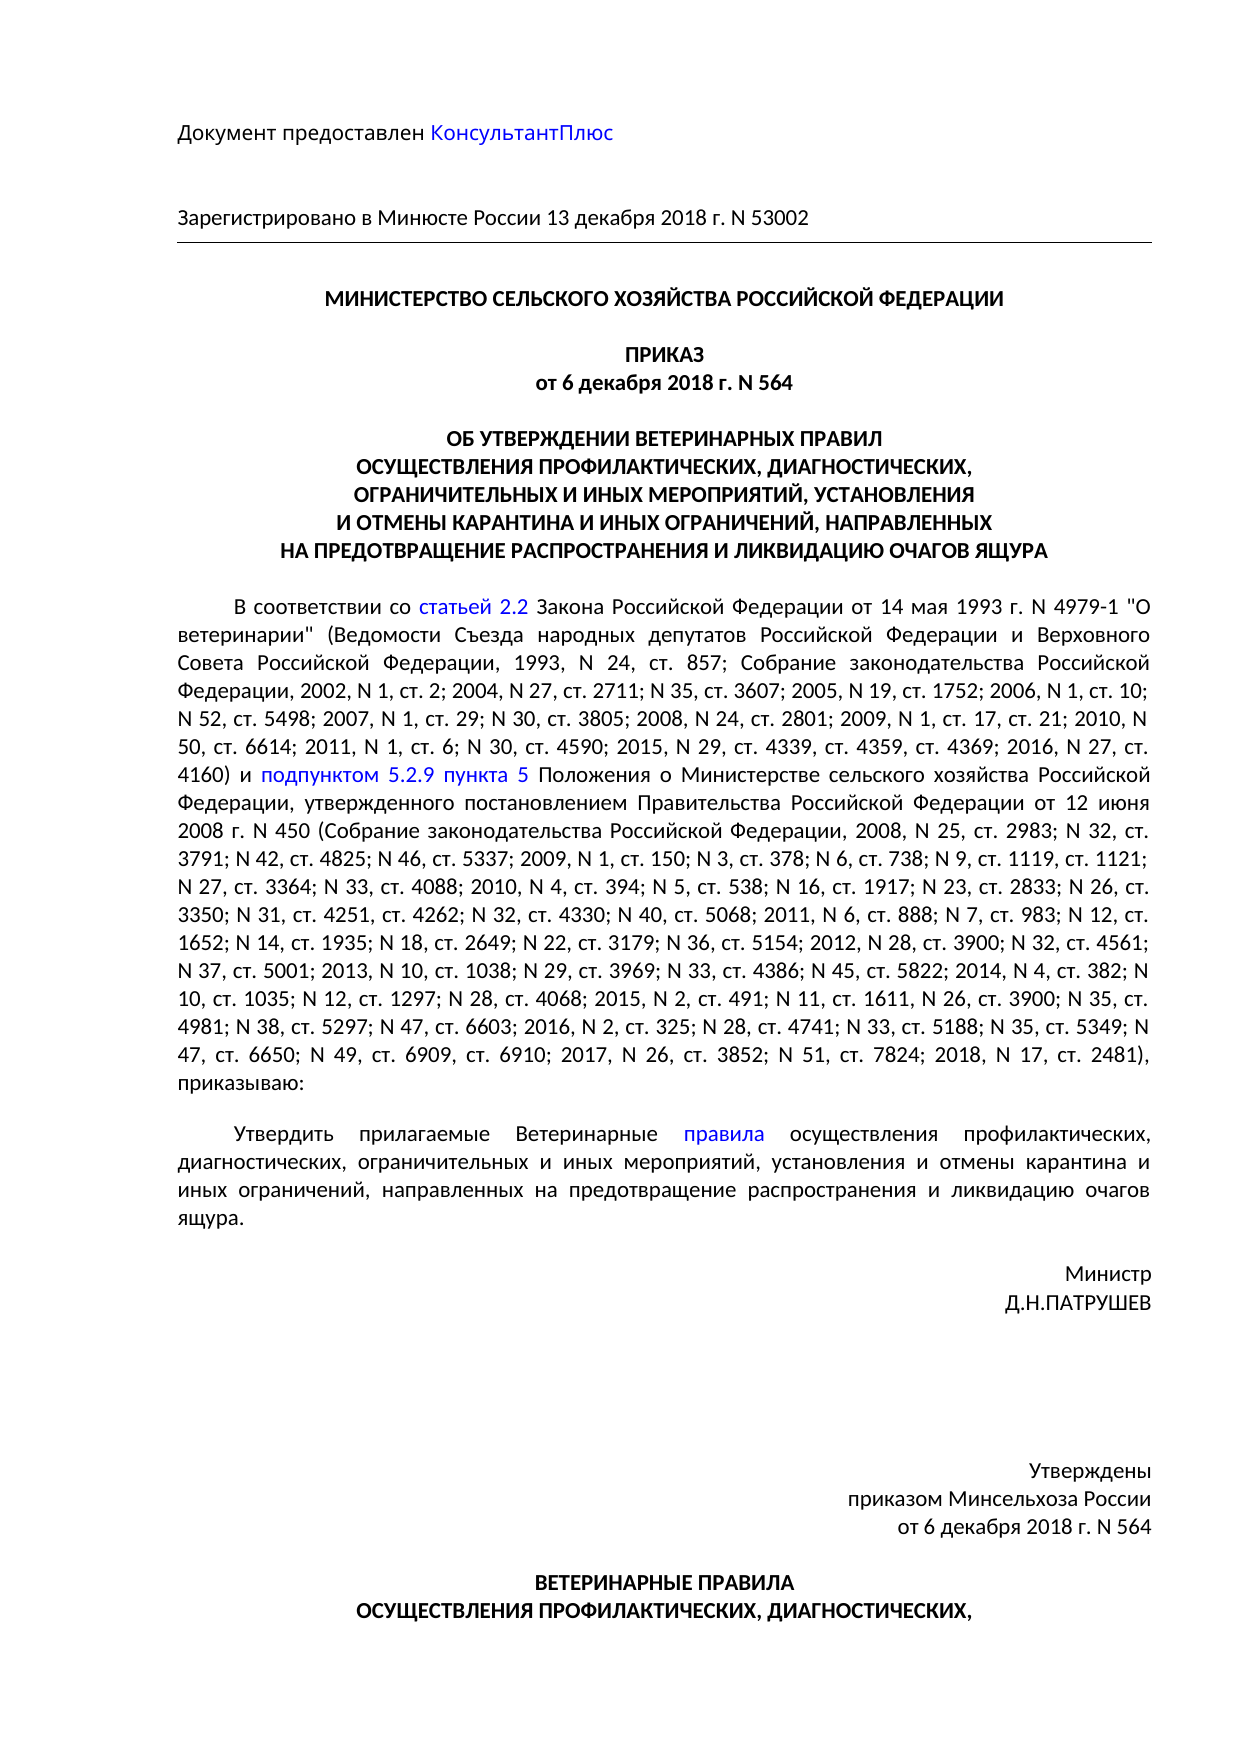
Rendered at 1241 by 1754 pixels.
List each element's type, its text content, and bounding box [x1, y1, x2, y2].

text Утверждены [177, 1456, 1152, 1484]
text Министр [177, 1259, 1152, 1288]
text В соответствии со статьей 2.2 Закона Российской Федерации от 14 мая 1993 г. N 4979-1 "О ветеринарии" (Ведомости Съезда народных депутатов Российской Федерации и Верховного Совета Российской Федерации, 1993, N 24, ст. 857; Собрание законодательства Российской Федерации, 2002, N 1, ст. 2; 2004, N 27, ст. 2711; N 35, ст. 3607; 2005, N 19, ст. 1752; 2006, N 1, ст. 10; N 52, ст. 5498; 2007, N 1, ст. 29; N 30, ст. 3805; 2008, N 24, ст. 2801; 2009, N 1, ст. 17, ст. 21; 2010, N 50, ст. 6614; 2011, N 1, ст. 6; N 30, ст. 4590; 2015, N 29, ст. 4339, ст. 4359, ст. 4369; 2016, N 27, ст. 4160) и подпунктом 5.2.9 пункта 5 Положения о Министерстве сельского хозяйства Российской Федерации, утвержденного постановлением Правительства Российской Федерации от 12 июня 2008 г. N 450 (Собрание законодательства Российской Федерации, 2008, N 25, ст. 2983; N 32, ст. 3791; N 42, ст. 4825; N 46, ст. 5337; 2009, N 1, ст. 150; N 3, ст. 378; N 6, ст. 738; N 9, ст. 1119, ст. 1121; N 27, ст. 3364; N 33, ст. 4088; 2010, N 4, ст. 394; N 5, ст. 538; N 16, ст. 1917; N 23, ст. 2833; N 26, ст. 3350; N 31, ст. 4251, ст. 4262; N 32, ст. 4330; N 40, ст. 5068; 2011, N 6, ст. 888; N 7, ст. 983; N 12, ст. 1652; N 14, ст. 1935; N 18, ст. 2649; N 22, ст. 3179; N 36, ст. 5154; 2012, N 28, ст. 3900; N 32, ст. 4561; N 37, ст. 5001; 2013, N 10, ст. 1038; N 29, ст. 3969; N 33, ст. 4386; N 45, ст. 5822; 2014, N 4, ст. 382; N 10, ст. 1035; N 12, ст. 1297; N 28, ст. 4068; 2015, N 2, ст. 491; N 11, ст. 1611, N 26, ст. 3900; N 35, ст. 4981; N 38, ст. 5297; N 47, ст. 6603; 2016, N 2, ст. 325; N 28, ст. 4741; N 33, ст. 5188; N 35, ст. 5349; N 47, ст. 6650; N 49, ст. 6909, ст. 6910; 2017, N 26, ст. 3852; N 51, ст. 7824; 2018, N 17, ст. 2481), приказываю: [177, 592, 1152, 1097]
title МИНИСТЕРСТВО СЕЛЬСКОГО ХОЗЯЙСТВА РОССИЙСКОЙ ФЕДЕРАЦИИ [177, 284, 1152, 312]
text Утвердить прилагаемые Ветеринарные правила осуществления профилактических, диагностических, ограничительных и иных мероприятий, установления и отмены карантина и иных ограничений, направленных на предотвращение распространения и ликвидацию очагов ящура. [177, 1119, 1152, 1232]
text приказом Минсельхоза России [177, 1484, 1152, 1512]
title И ОТМЕНЫ КАРАНТИНА И ИНЫХ ОГРАНИЧЕНИЙ, НАПРАВЛЕННЫХ [177, 508, 1152, 536]
text Д.Н.ПАТРУШЕВ [177, 1288, 1152, 1316]
title Документ предоставлен КонсультантПлюс [177, 118, 1152, 175]
title НА ПРЕДОТВРАЩЕНИЕ РАСПРОСТРАНЕНИЯ И ЛИКВИДАЦИЮ ОЧАГОВ ЯЩУРА [177, 536, 1152, 564]
title ПРИКАЗ [177, 340, 1152, 368]
title ОБ УТВЕРЖДЕНИИ ВЕТЕРИНАРНЫХ ПРАВИЛ [177, 424, 1152, 452]
text Зарегистрировано в Минюсте России 13 декабря 2018 г. N 53002 [177, 203, 1152, 231]
title ОСУЩЕСТВЛЕНИЯ ПРОФИЛАКТИЧЕСКИХ, ДИАГНОСТИЧЕСКИХ, [177, 452, 1152, 480]
title ВЕТЕРИНАРНЫЕ ПРАВИЛА [177, 1568, 1152, 1596]
text от 6 декабря 2018 г. N 564 [177, 1512, 1152, 1540]
title от 6 декабря 2018 г. N 564 [177, 368, 1152, 396]
title ОГРАНИЧИТЕЛЬНЫХ И ИНЫХ МЕРОПРИЯТИЙ, УСТАНОВЛЕНИЯ [177, 480, 1152, 508]
title ОСУЩЕСТВЛЕНИЯ ПРОФИЛАКТИЧЕСКИХ, ДИАГНОСТИЧЕСКИХ, [177, 1596, 1152, 1624]
